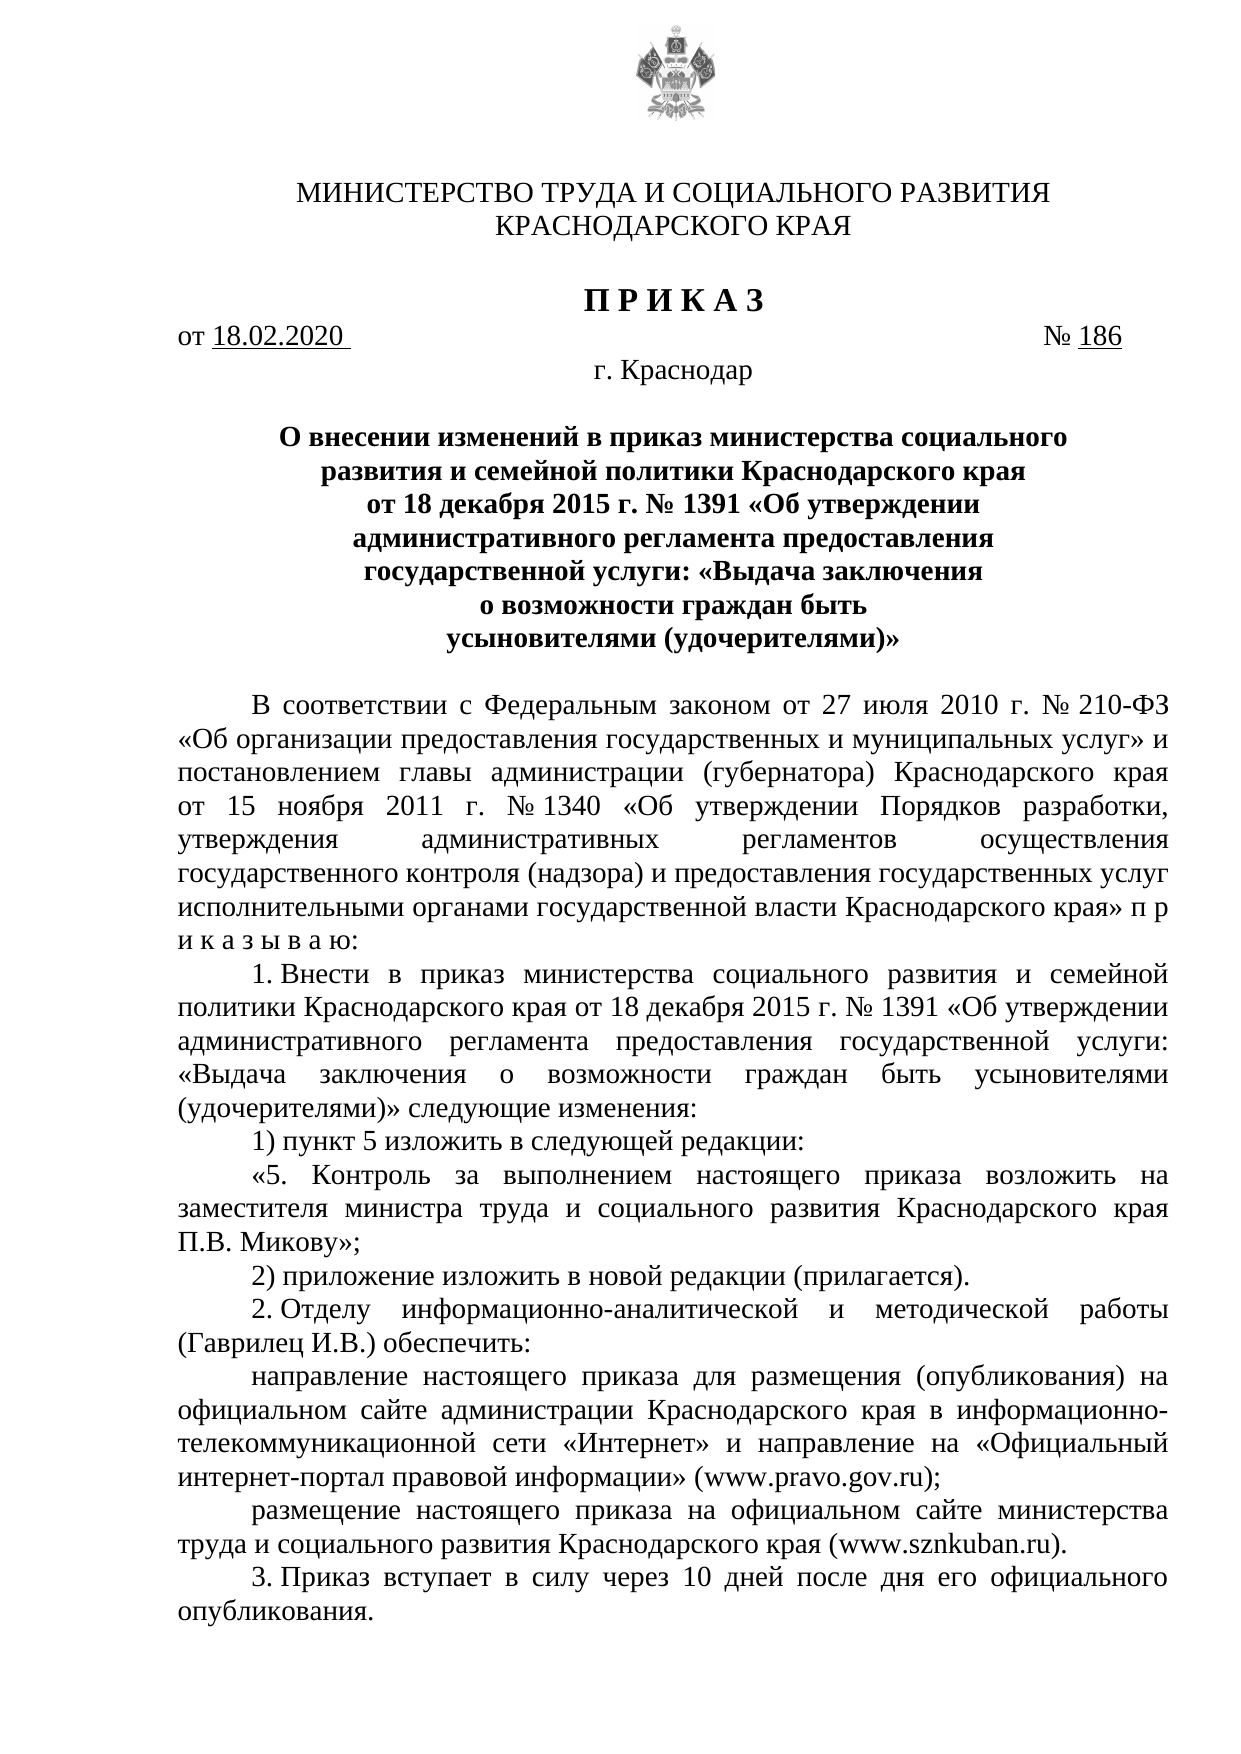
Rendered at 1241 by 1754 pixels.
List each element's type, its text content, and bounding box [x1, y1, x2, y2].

text усыновителями (удочерителями)» [177, 620, 1169, 654]
text государственной услуги: «Выдача заключения [177, 553, 1169, 587]
text направление настоящего приказа для размещения (опубликования) на официальном сайте администрации Краснодарского края в информационно-телекоммуникационной сети «Интернет» и направление на «Официальный интернет-портал правовой информации» (www.pravo.gov.ru); [177, 1358, 1169, 1492]
text О внесении изменений в приказ министерства социального [177, 419, 1169, 453]
text 2. Отделу информационно-аналитической и методической работы (Гаврилец И.В.) обеспечить: [177, 1291, 1169, 1358]
text «5. Контроль за выполнением настоящего приказа возложить на заместителя министра труда и социального развития Краснодарского края П.В. Микову»; [177, 1157, 1169, 1258]
text от 18.02.2020 № 186 [177, 318, 1169, 352]
text КРАСНОДАРСКОГО КРАЯ [177, 208, 1169, 242]
text 2) приложение изложить в новой редакции (прилагается). [177, 1258, 1169, 1291]
text развития и семейной политики Краснодарского края [177, 453, 1169, 486]
text П Р И К А З [177, 280, 1169, 318]
text от 18 декабря 2015 г. № 1391 «Об утверждении [177, 486, 1169, 520]
text В соответствии с Федеральным законом от 27 июля 2010 г. № 210-ФЗ «Об организации предоставления государственных и муниципальных услуг» и постановлением главы администрации (губернатора) Краснодарского края от 15 ноября 2011 г. № 1340 «Об утверждении Порядков разработки, утверждения административных регламентов осуществления государственного контроля (надзора) и предоставления государственных услуг исполнительными органами государственной власти Краснодарского края» п р и к а з ы в а ю: [177, 687, 1169, 956]
text о возможности граждан быть [177, 587, 1169, 620]
text г. Краснодар [177, 352, 1169, 386]
text МИНИСТЕРСТВО ТРУДА И СОЦИАЛЬНОГО РАЗВИТИЯ [177, 175, 1169, 208]
text 1) пункт 5 изложить в следующей редакции: [177, 1123, 1169, 1157]
text 1. Внести в приказ министерства социального развития и семейной политики Краснодарского края от 18 декабря 2015 г. № 1391 «Об утверждении административного регламента предоставления государственной услуги: «Выдача заключения о возможности граждан быть усыновителями (удочерителями)» следующие изменения: [177, 956, 1169, 1123]
text административного регламента предоставления [177, 520, 1169, 553]
text размещение настоящего приказа на официальном сайте министерства труда и социального развития Краснодарского края (www.sznkuban.ru). [177, 1492, 1169, 1559]
text 3. Приказ вступает в силу через 10 дней после дня его официального опубликования. [177, 1559, 1169, 1627]
